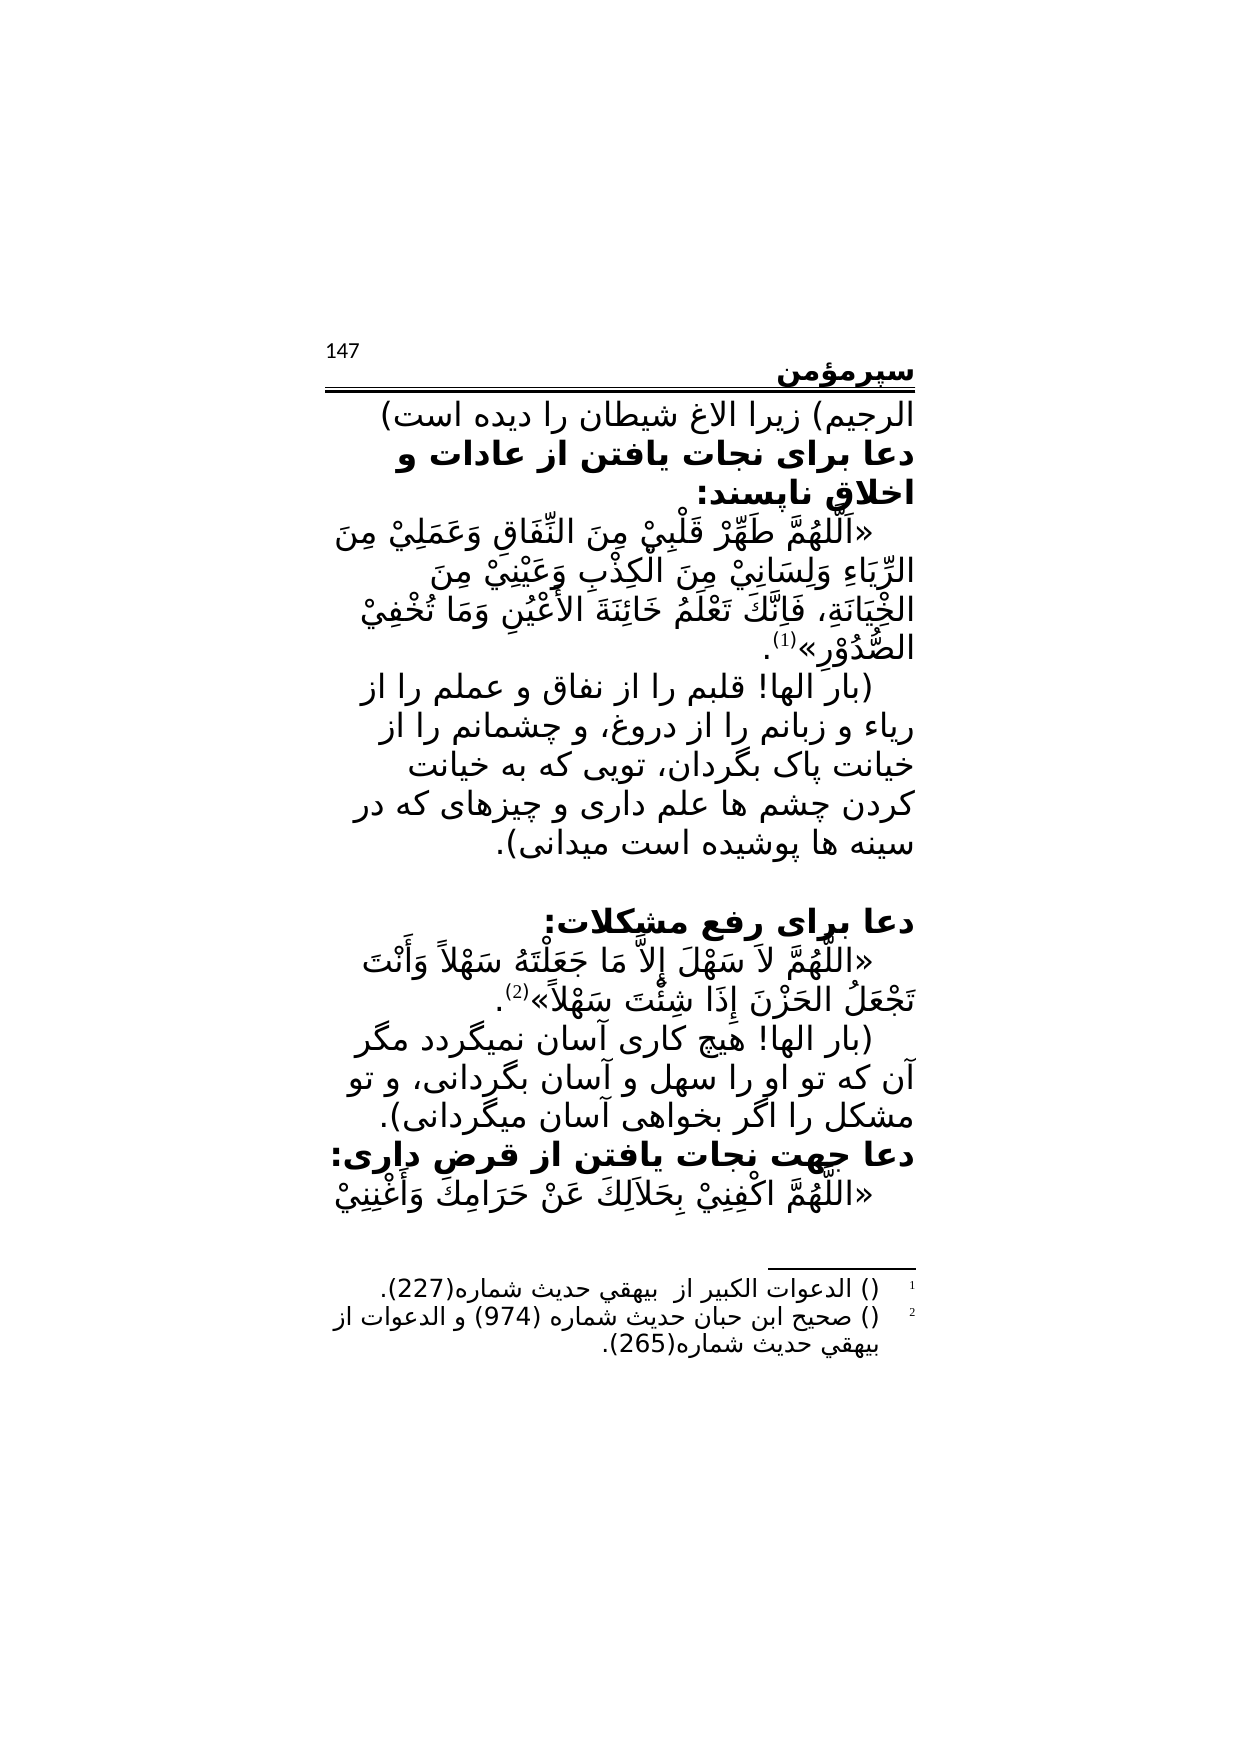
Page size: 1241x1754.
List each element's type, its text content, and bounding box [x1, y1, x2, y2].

text «اَلَّلهُمَّ طَهِّرْ قَلْبِيْ مِنَ النِّفَاقِ وَعَمَلِيْ مِنَ الرِّيَاءِ وَلِسَانِيْ مِنَ الْكِذْبِ وَعَيْنِيْ مِنَ الخِْيَانَةِ، فَاِنَّكَ تَعْلَمُ خَائِنَةَ الأَعْيُنِ وَمَا تُخْفِيْ الصُّدُوْرِ»(). [325, 512, 915, 668]
text (بار الها! قلبم را از نفاق و عملم را از ریاء و زبانم را از دروغ، و چشمانم را از خیانت پاک بگردان، تویی که به خیانت کردن چشم ها علم داری و چیزهای که در سینه ها پوشیده است میدانی). [325, 668, 915, 862]
text (هرگاه بانگ خروس را شنیدید از الله فضلش را طلب کنید،(اللهم انی اسألک من فضلک) زیرا او فرشته ای را دیده است، و هرگاه صدای الاغ را شنیدید از شیطان به الله پناه ببرید؛ (اعوذ بالله من الشیطان الرجیم) زیرا الاغ شیطان را دیده است) [325, 396, 915, 434]
text دعا جهت نجات یافتن از قرض داری: [325, 1136, 915, 1175]
text «اللَّهُمَّ اكْفِنِيْ بِحَلاَلِكَ عَنْ حَرَامِكَ وَأَغْنِنِيْ بِفَضْلِكَ عَمَّنْ سِوَاكَ»(). [325, 1175, 915, 1213]
text دعا برای رفع مشکلات: [325, 903, 915, 942]
text (بار الها! هیچ کاری آسان نمیگردد مگر آن که تو او را سهل و آسان بگردانی، و تو مشکل را اگر بخواهی آسان میگردانی). [325, 1019, 915, 1136]
text دعا برای نجات یافتن از عادات و اخلاق ناپسند: [325, 434, 915, 512]
text «اللَّهُمَّ لاَ سَهْلَ إِلاَّ مَا جَعَلْتَهُ سَهْلاً وَأَنْتَ تَجْعَلُ الحَزْنَ إِذَا شِئْتَ سَهْلاً»(). [325, 942, 915, 1019]
